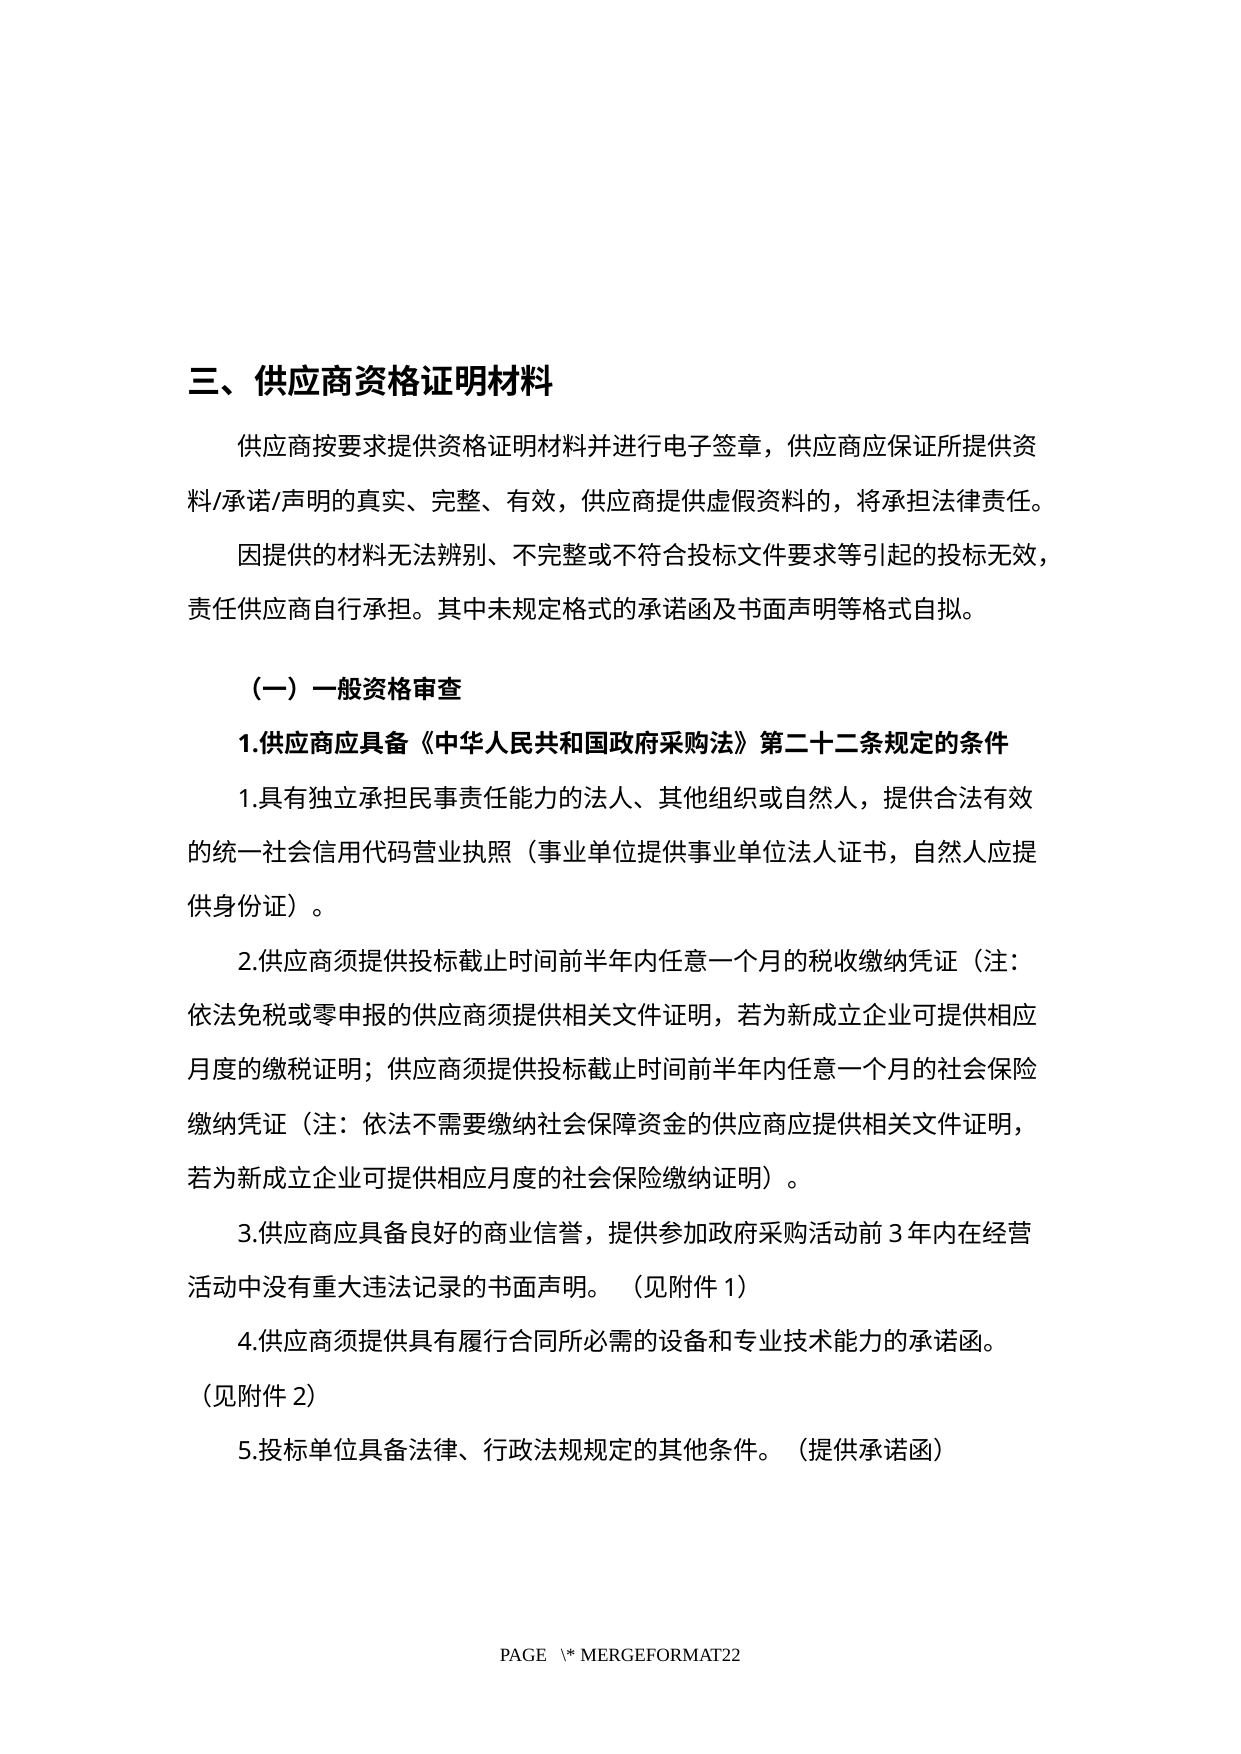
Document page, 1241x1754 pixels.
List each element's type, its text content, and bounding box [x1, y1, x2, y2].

text 5.投标单位具备法律、行政法规规定的其他条件。（提供承诺函） [187, 1431, 1053, 1467]
text 2.供应商须提供投标截止时间前半年内任意一个月的税收缴纳凭证（注：依法免税或零申报的供应商须提供相关文件证明，若为新成立企业可提供相应月度的缴税证明；供应商须提供投标截止时间前半年内任意一个月的社会保险缴纳凭证（注：依法不需要缴纳社会保障资金的供应商应提供相关文件证明，若为新成立企业可提供相应月度的社会保险缴纳证明）。 [187, 941, 1053, 1195]
text （一）一般资格审查 [187, 669, 1053, 706]
text 1.供应商应具备《中华人民共和国政府采购法》第二十二条规定的条件 [187, 724, 1053, 760]
text 3.供应商应具备良好的商业信誉，提供参加政府采购活动前3年内在经营活动中没有重大违法记录的书面声明。 （见附件1） [187, 1213, 1053, 1304]
text 三、供应商资格证明材料 [187, 354, 1053, 403]
text 4.供应商须提供具有履行合同所必需的设备和专业技术能力的承诺函。 （见附件2） [187, 1322, 1053, 1412]
text 供应商按要求提供资格证明材料并进行电子签章，供应商应保证所提供资料/承诺/声明的真实、完整、有效，供应商提供虚假资料的，将承担法律责任。 [187, 427, 1053, 517]
text 1.具有独立承担民事责任能力的法人、其他组织或自然人，提供合法有效的统一社会信用代码营业执照（事业单位提供事业单位法人证书，自然人应提供身份证）。 [187, 778, 1053, 923]
text 因提供的材料无法辨别、不完整或不符合投标文件要求等引起的投标无效，责任供应商自行承担。其中未规定格式的承诺函及书面声明等格式自拟。 [187, 535, 1053, 626]
